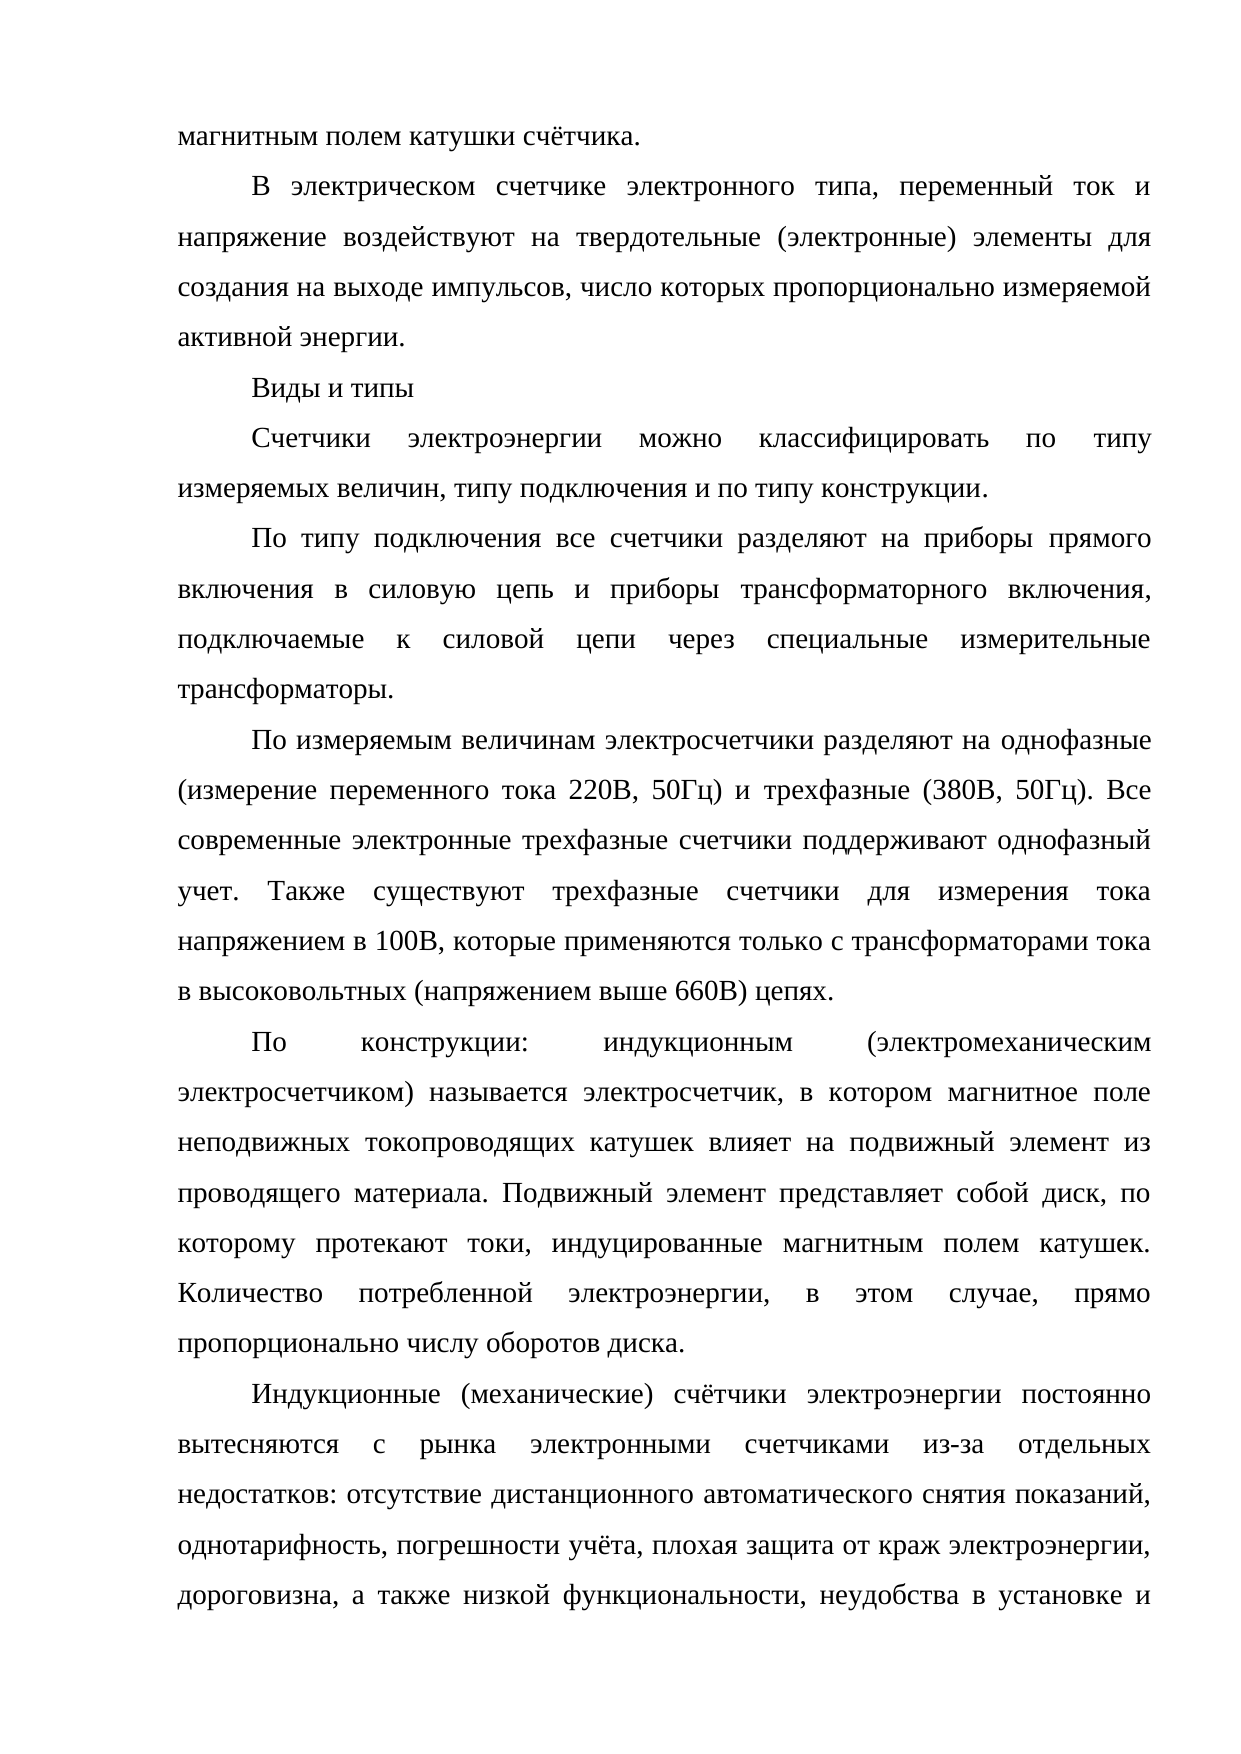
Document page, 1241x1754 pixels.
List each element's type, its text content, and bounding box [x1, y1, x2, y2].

text Счетчики электроэнергии можно классифицировать по типу измеряемых величин, типу подключения и по типу конструкции. [177, 420, 1152, 504]
subtitle Виды и типы [177, 370, 1152, 403]
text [177, 118, 1152, 152]
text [177, 1376, 1152, 1611]
text В электрическом счетчике электронного типа, переменный ток и напряжение воздействуют на твердотельные (электронные) элементы для создания на выходе импульсов, число которых пропорционально измеряемой активной энергии. [177, 168, 1152, 353]
text По измеряемым величинам электросчетчики разделяют на однофазные (измерение переменного тока 220В, 50Гц) и трехфазные (380В, 50Гц). Все современные электронные трехфазные счетчики поддерживают однофазный учет. Также существуют трехфазные счетчики для измерения тока напряжением в 100В, которые применяются только с трансформаторами тока в высоковольтных (напряжением выше 660В) цепях. [177, 722, 1152, 1007]
text По конструкции: индукционным (электромеханическим электросчетчиком) называется электросчетчик, в котором магнитное поле неподвижных токопроводящих катушек влияет на подвижный элемент из проводящего материала. Подвижный элемент представляет собой диск, по которому протекают токи, индуцированные магнитным полем катушек. Количество потребленной электроэнергии, в этом случае, прямо пропорционально числу оборотов диска. [177, 1024, 1152, 1359]
text По типу подключения все счетчики разделяют на приборы прямого включения в силовую цепь и приборы трансформаторного включения, подключаемые к силовой цепи через специальные измерительные трансформаторы. [177, 521, 1152, 705]
